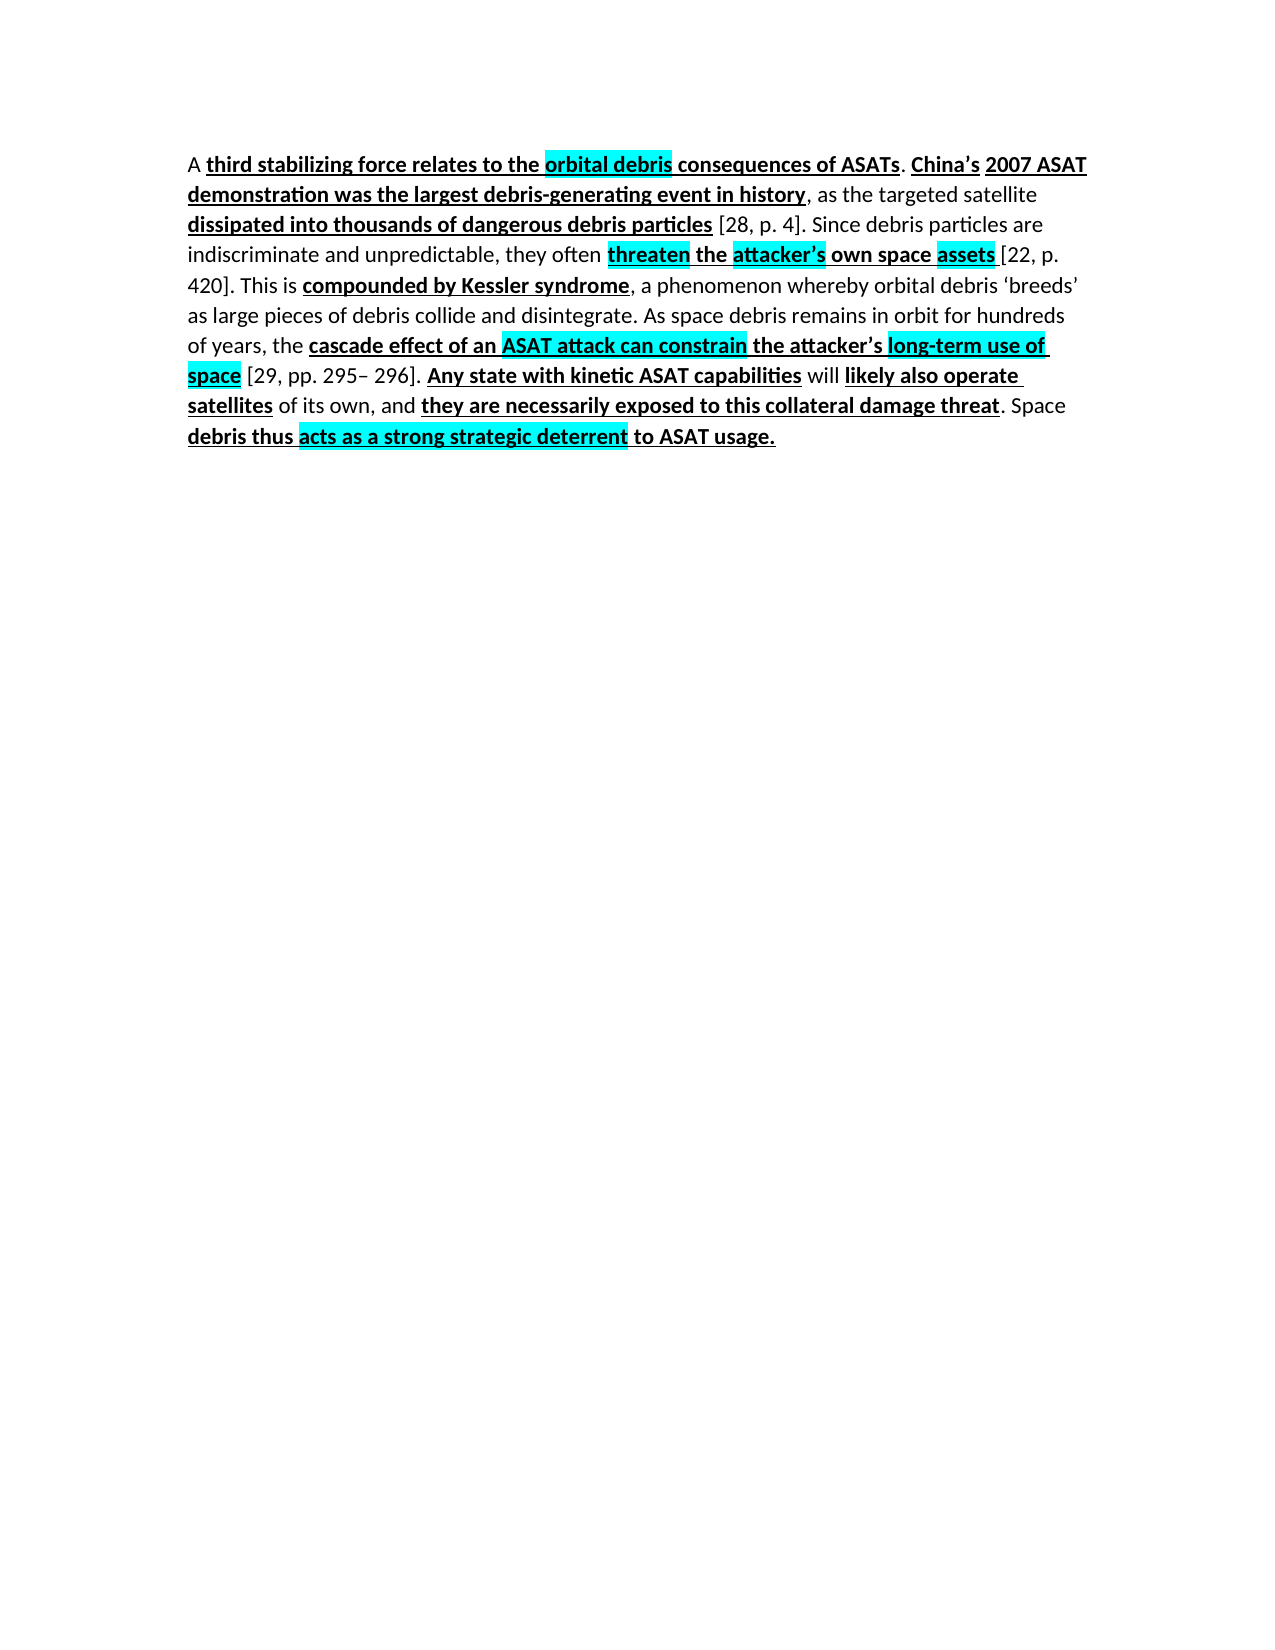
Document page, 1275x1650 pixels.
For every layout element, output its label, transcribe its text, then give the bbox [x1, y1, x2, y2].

text A third stabilizing force relates to the orbital debris consequences of ASATs. China’s 2007 ASAT demonstration was the largest debris-generating event in history, as the targeted satellite dissipated into thousands of dangerous debris particles [28, p. 4]. Since debris particles are indiscriminate and unpredictable, they often threaten the attacker’s own space assets [22, p. 420]. This is compounded by Kessler syndrome, a phenomenon whereby orbital debris ‘breeds’ as large pieces of debris collide and disintegrate. As space debris remains in orbit for hundreds of years, the cascade effect of an ASAT attack can constrain the attacker’s long-term use of space [29, pp. 295– 296]. Any state with kinetic ASAT capabilities will likely also operate satellites of its own, and they are necessarily exposed to this collateral damage threat. Space debris thus acts as a strong strategic deterrent to ASAT usage. [187, 150, 1087, 450]
